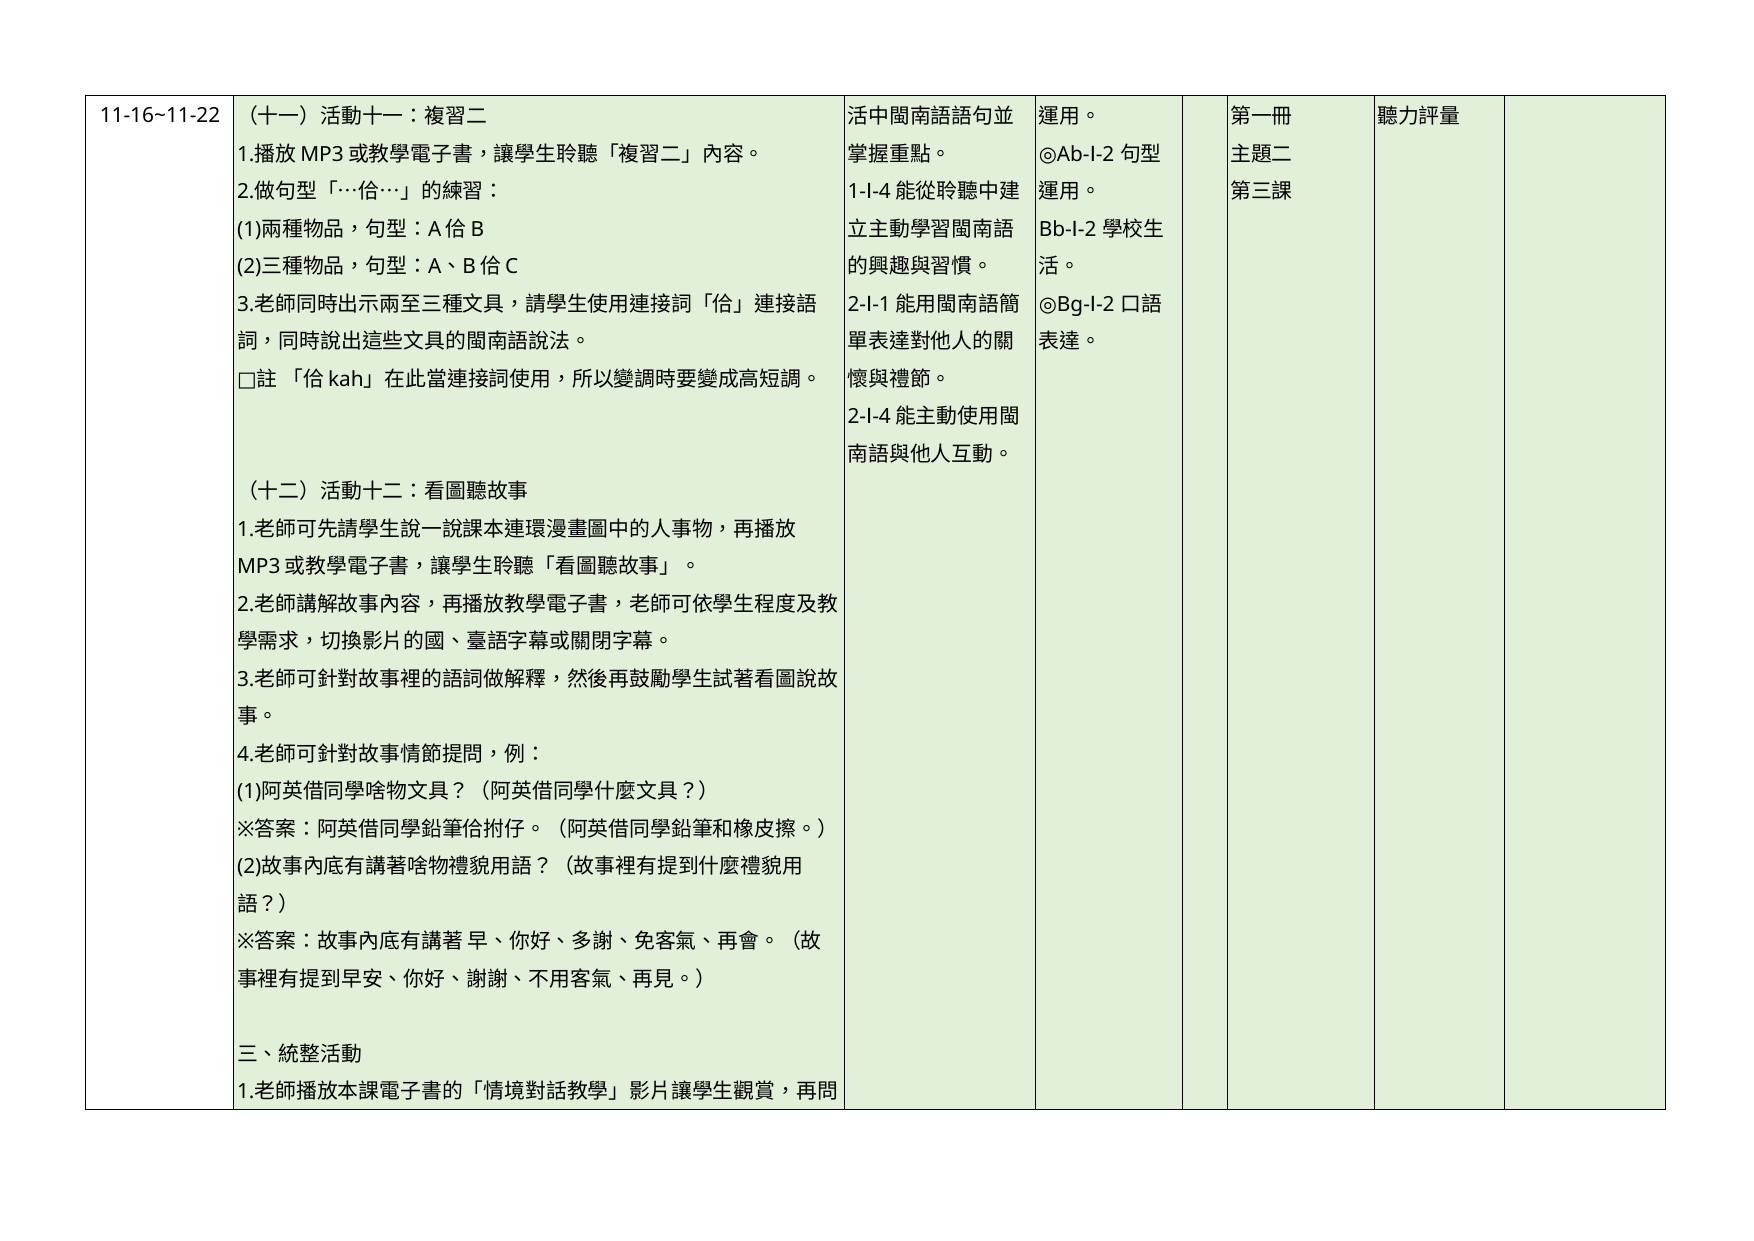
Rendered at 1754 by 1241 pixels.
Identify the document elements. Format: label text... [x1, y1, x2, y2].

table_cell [845, 96, 1035, 1109]
table_cell [1505, 96, 1665, 1109]
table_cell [234, 96, 844, 1109]
table_cell 1 [1183, 96, 1227, 1109]
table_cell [1036, 96, 1182, 1109]
table_cell 第十二週 11-16~11-22 [86, 96, 233, 1109]
table_cell 口語評量 聽力評量 [1375, 96, 1504, 1109]
table_cell 真平版教科書第一冊 主題二 第三課 [1228, 96, 1374, 1109]
